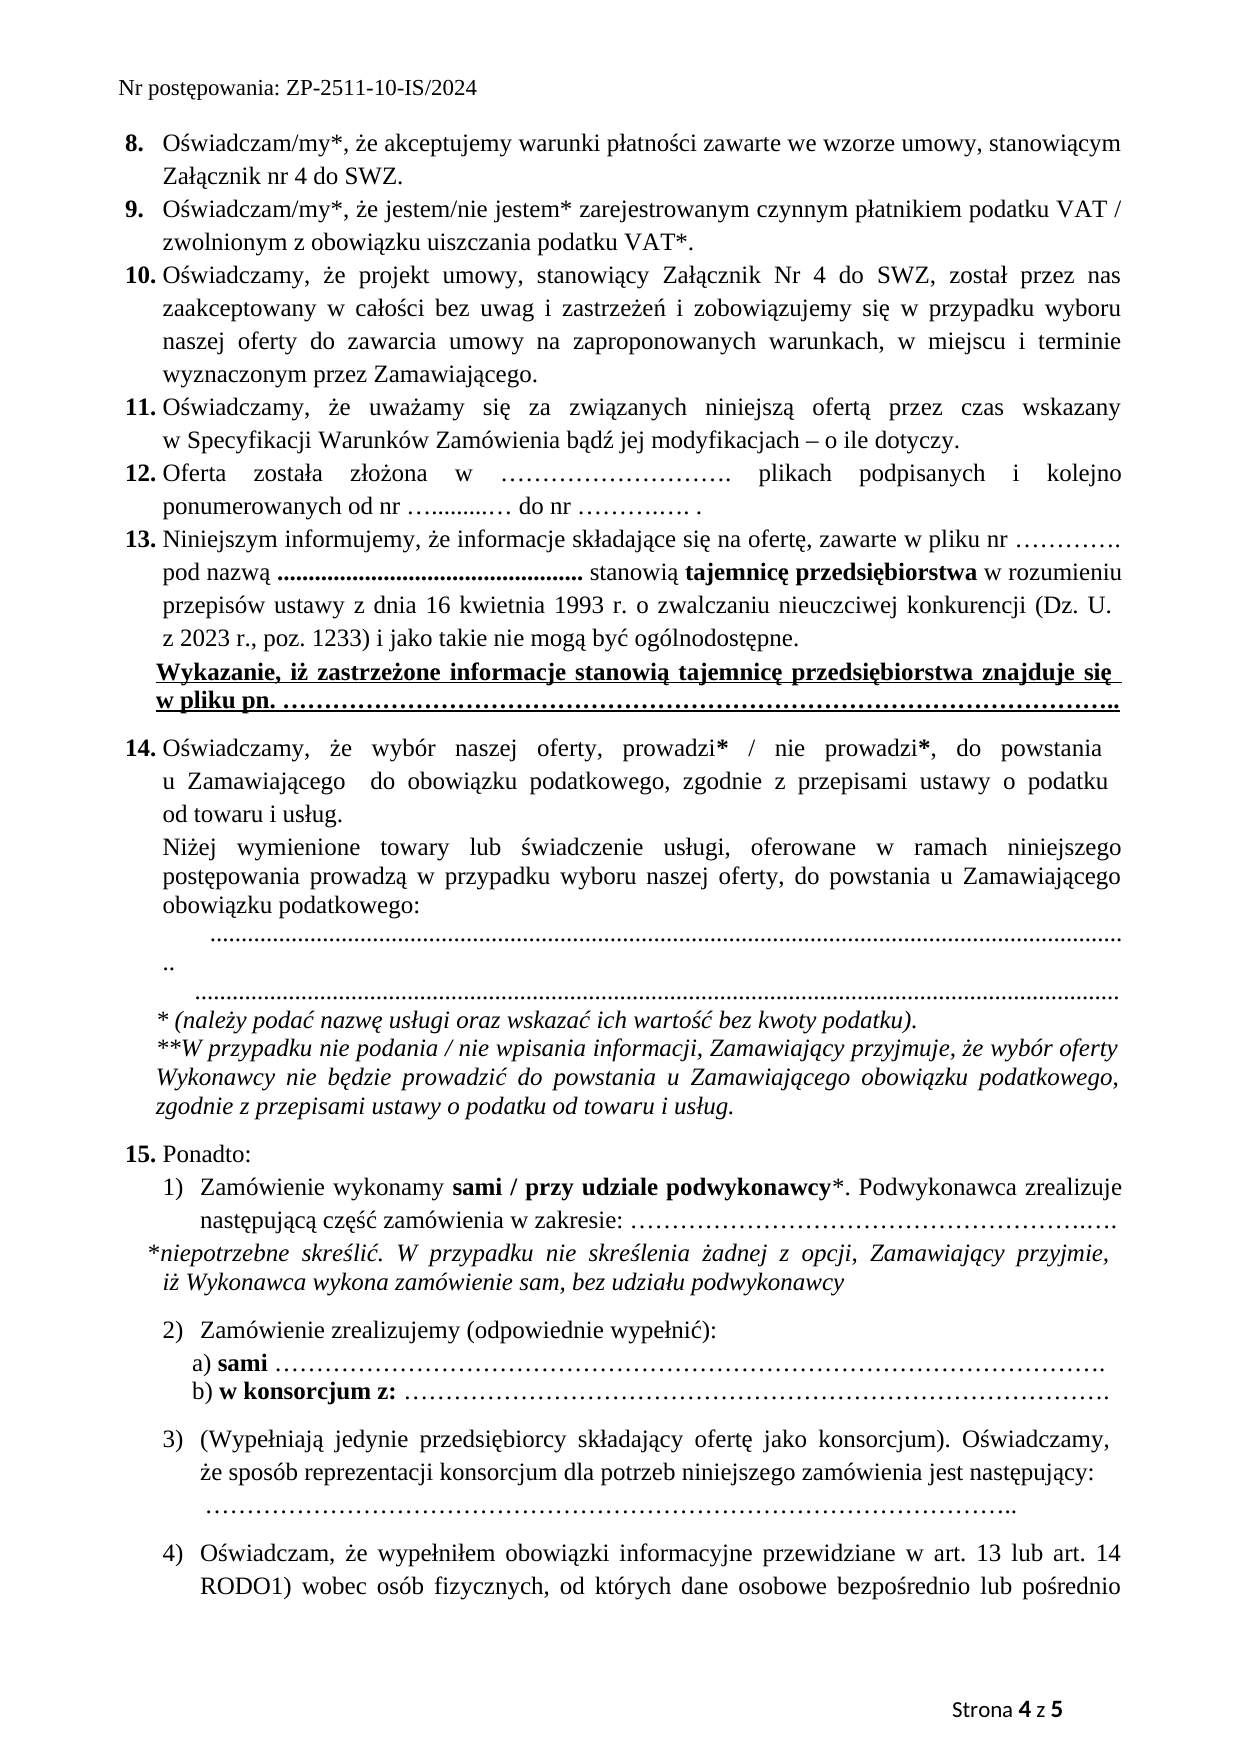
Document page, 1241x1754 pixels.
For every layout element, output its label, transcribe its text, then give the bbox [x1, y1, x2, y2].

list Ponadto: [125, 1139, 1122, 1168]
text Wykazanie, iż zastrzeżone informacje stanowią tajemnicę przedsiębiorstwa znajduje się w pliku pn. ……………………………………………………………………………………….. [156, 683, 1122, 714]
text .................................................................................................................................................... [162, 918, 1122, 976]
text Wykazanie, iż zastrzeżone informacje stanowią tajemnicę przedsiębiorstwa znajduje się w pliku pn. ……………………………………………………………………………………….. [156, 657, 1122, 682]
text Niżej wymienione towary lub świadczenie usługi, oferowane w ramach niniejszego postępowania prowadzą w przypadku wyboru naszej oferty, do powstania u Zamawiającego obowiązku podatkowego: [162, 832, 1122, 918]
list Zamówienie wykonamy sami / przy udziale podwykonawcy*. Podwykonawca zrealizuje następującą część zamówienia w zakresie: ……………………………………………….…. [162, 1172, 1122, 1234]
list Niniejszym informujemy, że informacje składające się na ofertę, zawarte w pliku nr …………. pod nazwą ................................................. stanowią tajemnicę przedsiębiorstwa w rozumieniu przepisów ustawy z dnia 16 kwietnia 1993 r. o zwalczaniu nieuczciwej konkurencji (Dz. U. z 2023 r., poz. 1233) i jako takie nie mogą być ogólnodostępne. [125, 524, 1122, 652]
list Zamówienie zrealizujemy (odpowiednie wypełnić): [162, 1315, 1122, 1343]
list Oświadczamy, że wybór naszej oferty, prowadzi* / nie prowadzi*, do powstania u Zamawiającego do obowiązku podatkowego, zgodnie z przepisami ustawy o podatku od towaru i usług. [125, 733, 1122, 828]
text *niepotrzebne skreślić. W przypadku nie skreślenia żadnej z opcji, Zamawiający przyjmie, iż Wykonawca wykona zamówienie sam, bez udziału podwykonawcy [148, 1238, 1122, 1296]
list Oświadczamy, że uważamy się za związanych niniejszą ofertą przez czas wskazany w Specyfikacji Warunków Zamówienia bądź jej modyfikacjach – o ile dotyczy. [125, 392, 1122, 454]
list Oferta została złożona w ………………………. plikach podpisanych i kolejno ponumerowanych od nr ….........… do nr ……….…. . [125, 458, 1122, 520]
text .................................................................................................................................................... [118, 976, 1122, 1005]
list Oświadczamy, że projekt umowy, stanowiący Załącznik Nr 4 do SWZ, został przez nas zaakceptowany w całości bez uwag i zastrzeżeń i zobowiązujemy się w przypadku wyboru naszej oferty do zawarcia umowy na zaproponowanych warunkach, w miejscu i terminie wyznaczonym przez Zamawiającego. [125, 260, 1122, 388]
text b) w konsorcjum z: …………………………………………………………………………. [192, 1376, 1122, 1405]
text …………………………………………………………………………………….. [156, 1490, 1122, 1519]
text a) sami ………………………………………………………………………………………. [192, 1348, 1122, 1376]
list Oświadczam/my*, że akceptujemy warunki płatności zawarte we wzorze umowy, stanowiącym Załącznik nr 4 do SWZ. [125, 128, 1122, 190]
list Oświadczam/my*, że jestem/nie jestem* zarejestrowanym czynnym płatnikiem podatku VAT / zwolnionym z obowiązku uiszczania podatku VAT*. [125, 194, 1122, 256]
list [162, 1538, 1122, 1600]
text **W przypadku nie podania / nie wpisania informacji, Zamawiający przyjmuje, że wybór oferty Wykonawcy nie będzie prowadzić do powstania u Zamawiającego obowiązku podatkowego, zgodnie z przepisami ustawy o podatku od towaru i usług. [156, 1033, 1122, 1120]
text * (należy podać nazwę usługi oraz wskazać ich wartość bez kwoty podatku). [156, 1005, 1122, 1033]
list (Wypełniają jedynie przedsiębiorcy składający ofertę jako konsorcjum). Oświadczamy, że sposób reprezentacji konsorcjum dla potrzeb niniejszego zamówienia jest następujący: [162, 1424, 1122, 1486]
